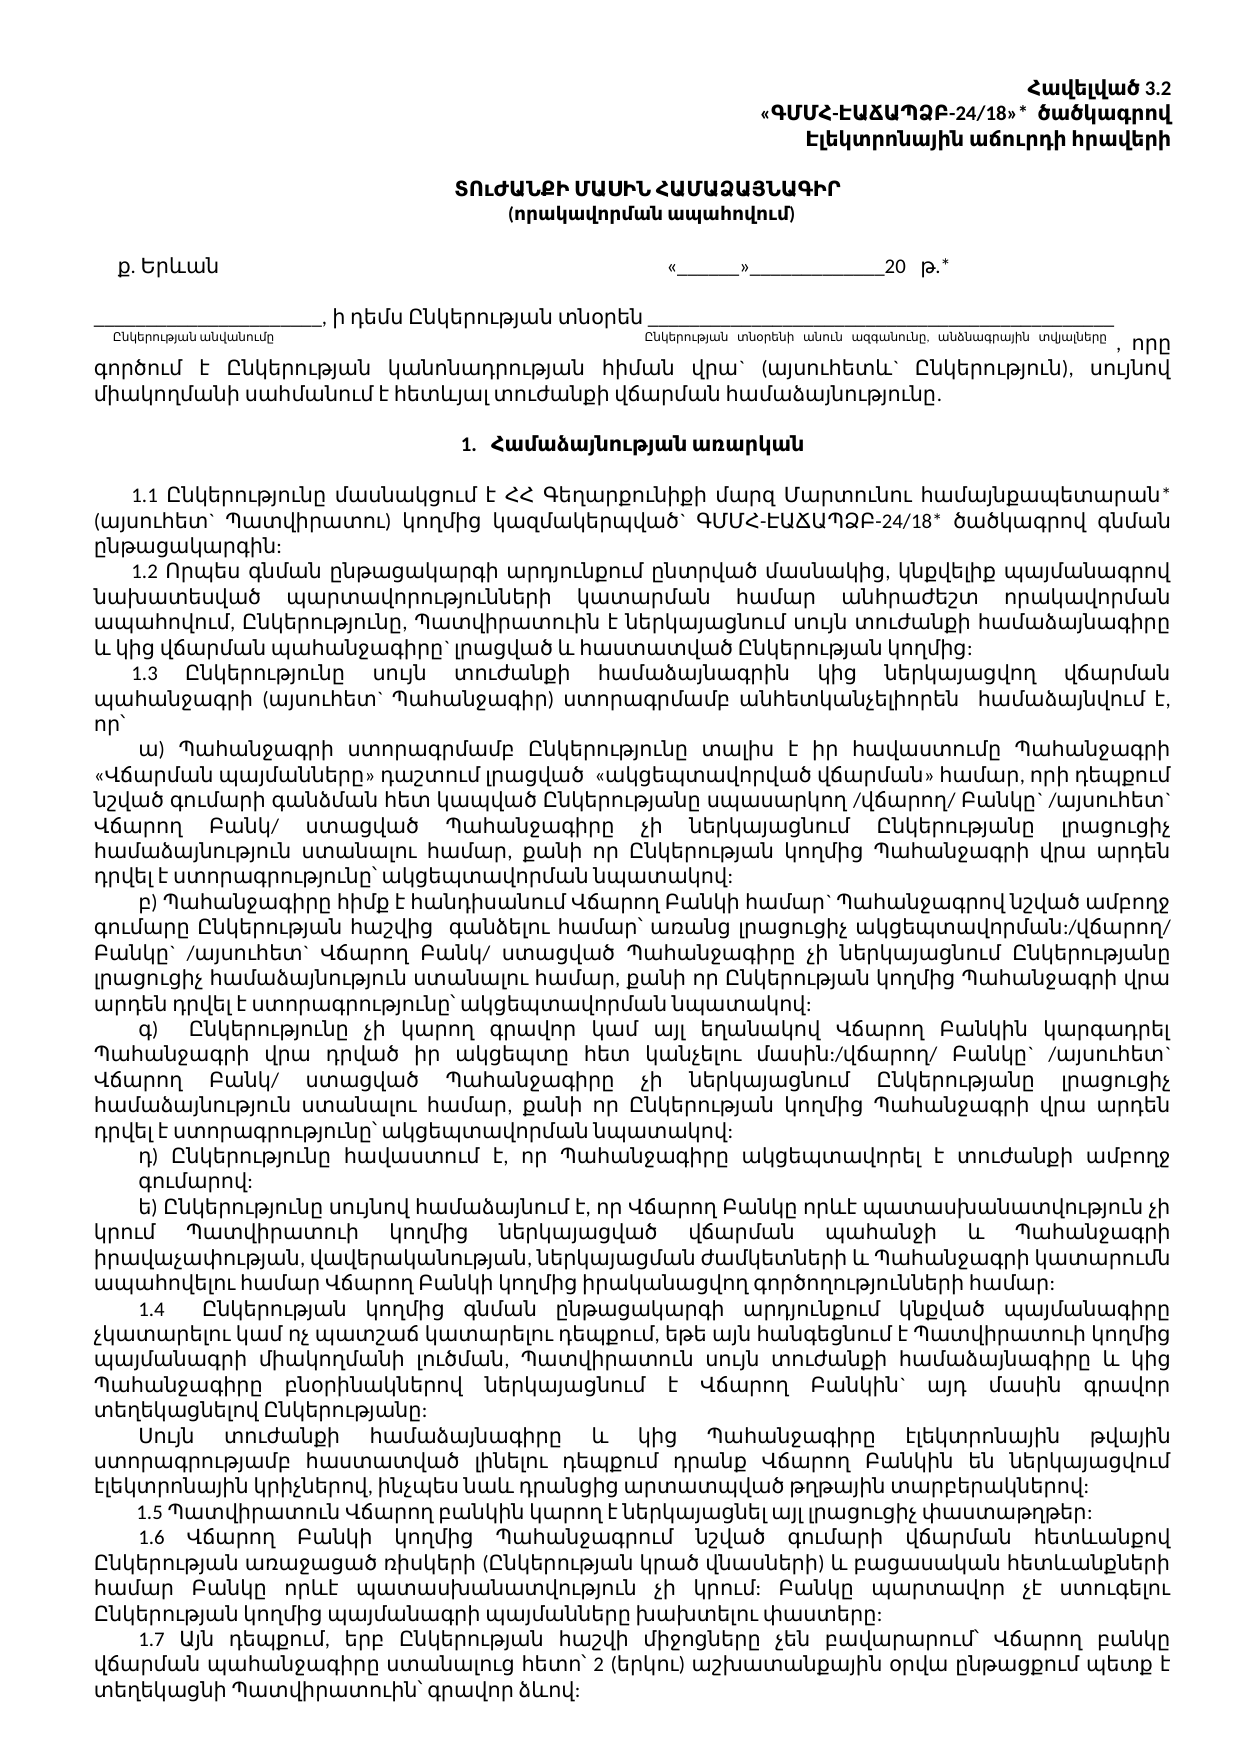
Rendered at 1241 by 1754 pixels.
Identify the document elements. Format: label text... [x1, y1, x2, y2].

text ՏՈւԺԱՆՔԻ ՄԱՍԻՆ ՀԱՄԱՁԱՅՆԱԳԻՐ [94, 177, 1171, 202]
text Էլեկտրոնային աճուրդի հրավերի [94, 126, 1171, 151]
text ք. Երևան «______»_____________20 թ.* [94, 254, 1171, 279]
text 1.1 Ընկերությունը մասնակցում է ՀՀ Գեղարքունիքի մարզ Մարտունու համայնքապետարան* (այսուհետ` Պատվիրատու) կողմից կազմակերպված` ԳՄՄՀ-ԷԱՃԱՊՁԲ-24/18* ծածկագրով գնման ընթացակարգին: [94, 482, 1171, 559]
text 1.4 Ընկերության կողմից գնման ընթացակարգի արդյունքում կնքված պայմանագիրը չկատարելու կամ ոչ պատշաճ կատարելու դեպքում, եթե այն հանգեցնում է Պատվիրատուի կողմից պայմանագրի միակողմանի լուծման, Պատվիրատուն սույն տուժանքի համաձայնագիրը և կից Պահանջագիրը բնօրինակներով ներկայացնում է Վճարող Բանկին` այդ մասին գրավոր տեղեկացնելով Ընկերությանը: [94, 1296, 1171, 1423]
text ե) Ընկերությունը սույնով համաձայնում է, որ Վճարող Բանկը որևէ պատասխանատվություն չի կրում Պատվիրատուի կողմից ներկայացված վճարման պահանջի և Պահանջագրի իրավաչափության, վավերականության, ներկայացման ժամկետների և Պահանջագրի կատարումն ապահովելու համար Վճարող Բանկի կողմից իրականացվող գործողությունների համար: [94, 1194, 1171, 1296]
text 1.7 Այն դեպքում, երբ Ընկերության հաշվի միջոցները չեն բավարարում՝ Վճարող բանկը վճարման պահանջագիրը ստանալուց հետո՝ 2 (երկու) աշխատանքային օրվա ընթացքում պետք է տեղեկացնի Պատվիրատուին՝ գրավոր ձևով: [94, 1626, 1171, 1702]
text 1. Համաձայնության առարկան [94, 432, 1171, 457]
text «ԳՄՄՀ-ԷԱՃԱՊՁԲ-24/18»* ծածկագրով [94, 100, 1171, 126]
text գ) Ընկերությունը չի կարող գրավոր կամ այլ եղանակով Վճարող Բանկին կարգադրել Պահանջագրի վրա դրված իր ակցեպտը հետ կանչելու մասին:/վճարող/ Բանկը` /այսուհետ` Վճարող Բանկ/ ստացված Պահանջագիրը չի ներկայացնում Ընկերությանը լրացուցիչ համաձայնություն ստանալու համար, քանի որ Ընկերության կողմից Պահանջագրի վրա արդեն դրվել է ստորագրությունը՝ ակցեպտավորման նպատակով: [94, 1016, 1171, 1143]
text Սույն տուժանքի համաձայնագիրը և կից Պահանջագիրը էլեկտրոնային թվային ստորագրությամբ հաստատված լինելու դեպքում դրանք Վճարող Բանկին են ներկայացվում էլեկտրոնային կրիչներով, ինչպես նաև դրանցից արտատպված թղթային տարբերակներով: [94, 1423, 1171, 1499]
text (որակավորման ապահովում) [94, 202, 1171, 225]
text ______________________, ի դեմս Ընկերության տնօրեն _____________________________________________ [94, 304, 1171, 330]
text Ընկերության անվանումը Ընկերության տնօրենի անուն ազգանունը, անձնագրային տվյալները , որը գործում է Ընկերության կանոնադրության հիման վրա` (այսուհետև` Ընկերություն), սույնով միակողմանի սահմանում է հետևյալ տուժանքի վճարման համաձայնությունը. [94, 330, 1171, 406]
text Հավելված 3.2 [94, 75, 1171, 100]
text բ) Պահանջագիրը հիմք է հանդիսանում Վճարող Բանկի համար` Պահանջագրով նշված ամբողջ գումարը Ընկերության հաշվից գանձելու համար՝ առանց լրացուցիչ ակցեպտավորման:/վճարող/ Բանկը` /այսուհետ` Վճարող Բանկ/ ստացված Պահանջագիրը չի ներկայացնում Ընկերությանը լրացուցիչ համաձայնություն ստանալու համար, քանի որ Ընկերության կողմից Պահանջագրի վրա արդեն դրվել է ստորագրությունը՝ ակցեպտավորման նպատակով: [94, 889, 1171, 1016]
text դ) Ընկերությունը հավաստում է, որ Պահանջագիրը ակցեպտավորել է տուժանքի ամբողջ գումարով: [138, 1143, 1171, 1194]
text 1.6 Վճարող Բանկի կողմից Պահանջագրում նշված գումարի վճարման հետևանքով Ընկերության առաջացած ռիսկերի (Ընկերության կրած վնասների) և բացասական հետևանքների համար Բանկը որևէ պատասխանատվություն չի կրում: Բանկը պարտավոր չէ ստուգելու Ընկերության կողմից պայմանագրի պայմանները խախտելու փաստերը: [94, 1524, 1171, 1626]
text 1.5 Պատվիրատուն Վճարող բանկին կարող է ներկայացնել այլ լրացուցիչ փաստաթղթեր: [94, 1499, 1171, 1524]
text ա) Պահանջագրի ստորագրմամբ Ընկերությունը տալիս է իր հավաստումը Պահանջագրի «Վճարման պայմանները» դաշտում լրացված «ակցեպտավորված վճարման» համար, որի դեպքում նշված գումարի գանձման հետ կապված Ընկերությանը սպասարկող /վճարող/ Բանկը` /այսուհետ` Վճարող Բանկ/ ստացված Պահանջագիրը չի ներկայացնում Ընկերությանը լրացուցիչ համաձայնություն ստանալու համար, քանի որ Ընկերության կողմից Պահանջագրի վրա արդեն դրվել է ստորագրությունը՝ ակցեպտավորման նպատակով: [94, 737, 1171, 889]
text 1.3 Ընկերությունը սույն տուժանքի համաձայնագրին կից ներկայացվող վճարման պահանջագրի (այսուհետ` Պահանջագիր) ստորագրմամբ անհետկանչելիորեն համաձայնվում է, որ՝ [94, 660, 1171, 737]
text 1.2 Որպես գնման ընթացակարգի արդյունքում ընտրված մասնակից, կնքվելիք պայմանագրով նախատեսված պարտավորությունների կատարման համար անհրաժեշտ որակավորման ապահովում, Ընկերությունը, Պատվիրատուին է ներկայացնում սույն տուժանքի համաձայնագիրը և կից վճարման պահանջագիրը` լրացված և հաստատված Ընկերության կողմից: [94, 559, 1171, 660]
